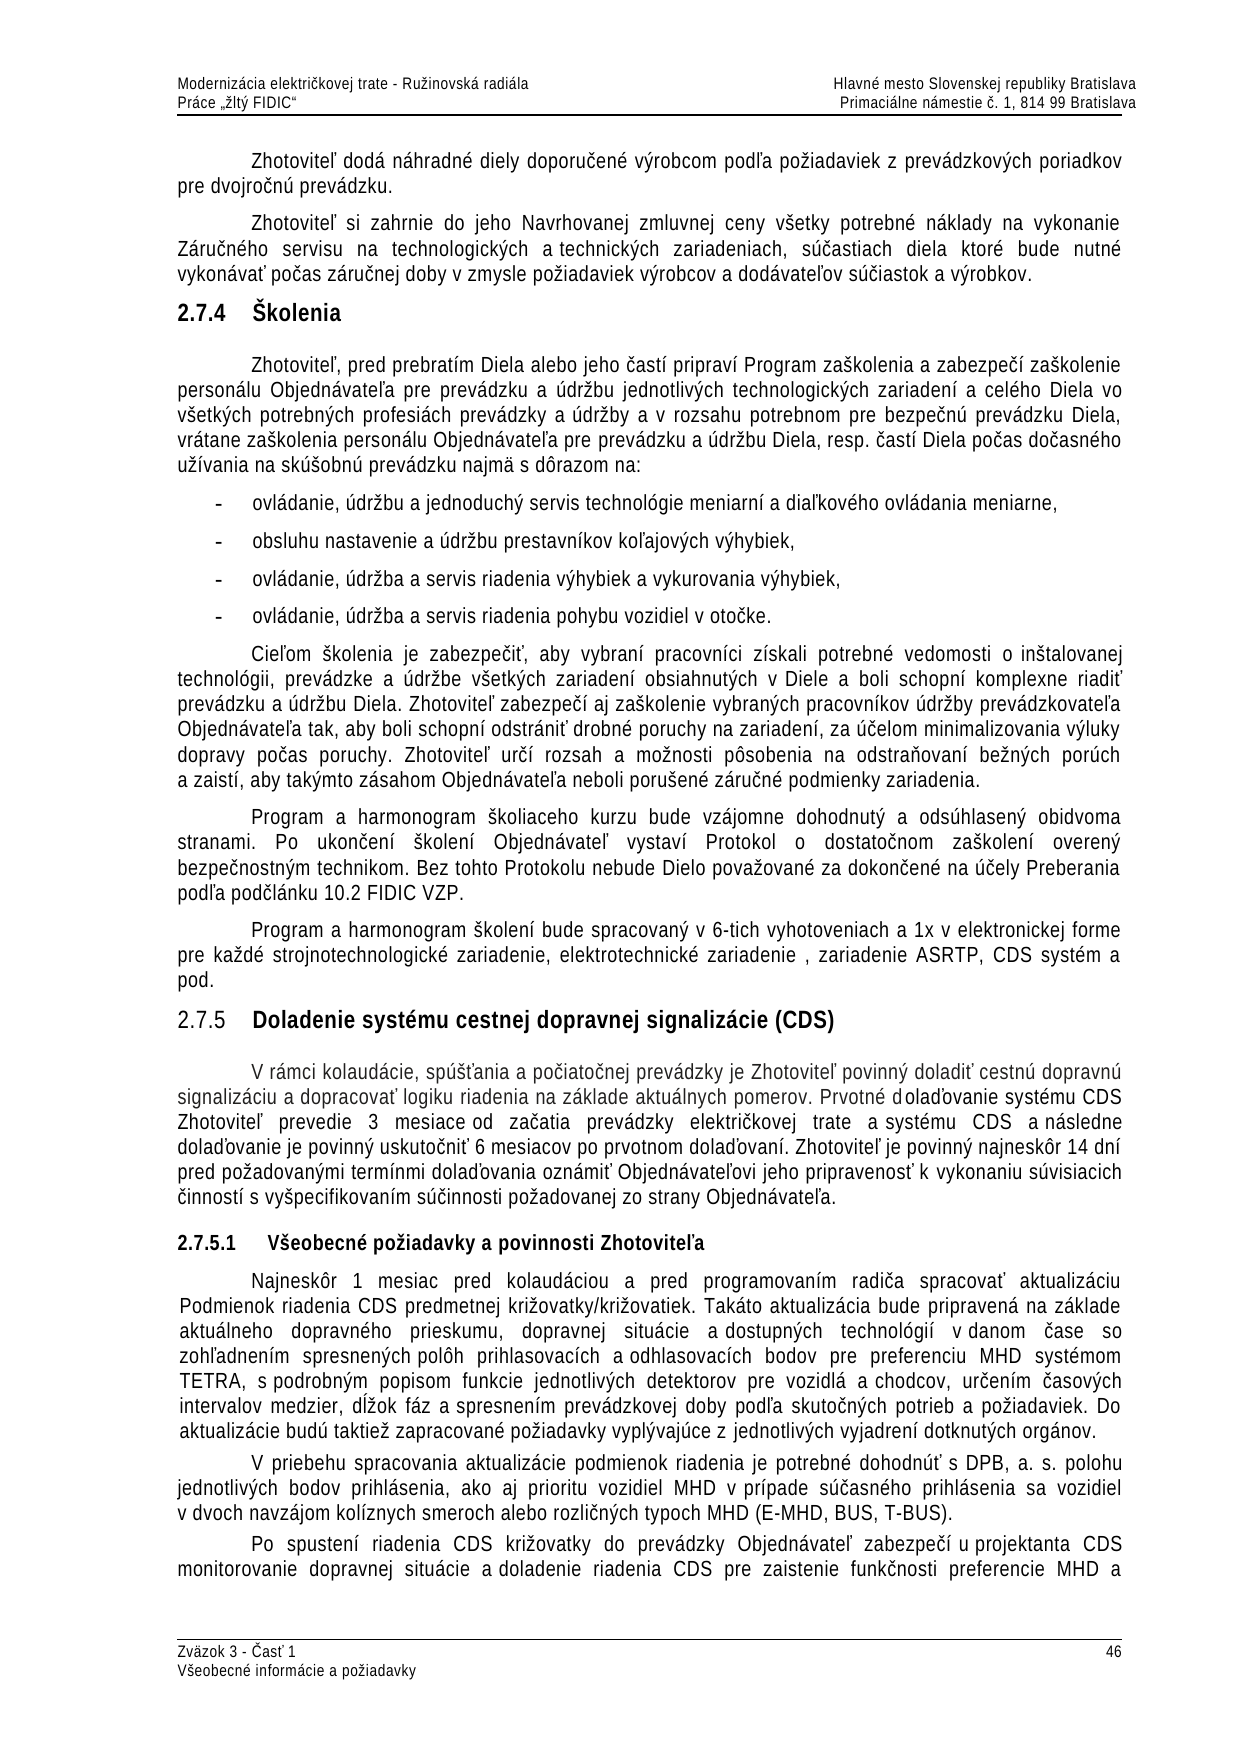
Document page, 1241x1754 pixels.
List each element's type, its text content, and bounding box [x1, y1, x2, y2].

text V rámci kolaudácie, spúšťania a počiatočnej prevádzky je Zhotoviteľ povinný doladiť cestnú dopravnú signalizáciu a dopracovať logiku riadenia na základe aktuálnych pomerov. Prvotné dolaďovanie systému CDS Zhotoviteľ prevedie 3 mesiace od začatia prevádzky električkovej trate a systému CDS a následne dolaďovanie je povinný uskutočniť 6 mesiacov po prvotnom dolaďovaní. Zhotoviteľ je povinný najneskôr 14 dní pred požadovanými termínmi dolaďovania oznámiť Objednávateľovi jeho pripravenosť k vykonaniu súvisiacich činností s vyšpecifikovaním súčinnosti požadovanej zo strany Objednávateľa. [177, 1058, 1122, 1209]
subtitle Doladenie systému cestnej dopravnej signalizácie (CDS) [177, 1005, 1122, 1033]
text Zhotoviteľ, pred prebratím Diela alebo jeho častí pripraví Program zaškolenia a zabezpečí zaškolenie personálu Objednávateľa pre prevádzku a údržbu jednotlivých technologických zariadení a celého Diela vo všetkých potrebných profesiách prevádzky a údržby a v rozsahu potrebnom pre bezpečnú prevádzku Diela, vrátane zaškolenia personálu Objednávateľa pre prevádzku a údržbu Diela, resp. častí Diela počas dočasného užívania na skúšobnú prevádzku najmä s dôrazom na: [177, 352, 1122, 477]
text Program a harmonogram školiaceho kurzu bude vzájomne dohodnutý a odsúhlasený obidvoma stranami. Po ukončení školení Objednávateľ vystaví Protokol o dostatočnom zaškolení overený bezpečnostným technikom. Bez tohto Protokolu nebude Dielo považované za dokončené na účely Preberania podľa podčlánku 10.2 FIDIC VZP. [177, 804, 1122, 904]
list ovládanie, údržbu a jednoduchý servis technológie meniarní a diaľkového ovládania meniarne, [215, 490, 1122, 515]
text Cieľom školenia je zabezpečiť, aby vybraní pracovníci získali potrebné vedomosti o inštalovanej technológii, prevádzke a údržbe všetkých zariadení obsiahnutých v Diele a boli schopní komplexne riadiť prevádzku a údržbu Diela. Zhotoviteľ zabezpečí aj zaškolenie vybraných pracovníkov údržby prevádzkovateľa Objednávateľa tak, aby boli schopní odstrániť drobné poruchy na zariadení, za účelom minimalizovania výluky dopravy počas poruchy. Zhotoviteľ určí rozsah a možnosti pôsobenia na odstraňovaní bežných porúch a zaistí, aby takýmto zásahom Objednávateľa neboli porušené záručné podmienky zariadenia. [177, 641, 1122, 792]
list ovládanie, údržba a servis riadenia pohybu vozidiel v otočke. [215, 603, 1122, 628]
subtitle Všeobecné požiadavky a povinnosti Zhotoviteľa [177, 1230, 1122, 1255]
text Zhotoviteľ si zahrnie do jeho Navrhovanej zmluvnej ceny všetky potrebné náklady na vykonanie Záručného servisu na technologických a technických zariadeniach, súčastiach diela ktoré bude nutné vykonávať počas záručnej doby v zmysle požiadaviek výrobcov a dodávateľov súčiastok a výrobkov. [177, 210, 1122, 286]
text Program a harmonogram školení bude spracovaný v 6-tich vyhotoveniach a 1x v elektronickej forme pre každé strojnotechnologické zariadenie, elektrotechnické zariadenie , zariadenie ASRTP, CDS systém a pod. [177, 917, 1122, 992]
text Najneskôr 1 mesiac pred kolaudáciou a pred programovaním radiča spracovať aktualizáciu Podmienok riadenia CDS predmetnej križovatky/križovatiek. Takáto aktualizácia bude pripravená na základe aktuálneho dopravného prieskumu, dopravnej situácie a dostupných technológií v danom čase so zohľadnením spresnených polôh prihlasovacích a odhlasovacích bodov pre preferenciu MHD systémom TETRA, s podrobným popisom funkcie jednotlivých detektorov pre vozidlá a chodcov, určením časových intervalov medzier, dĺžok fáz a spresnením prevádzkovej doby podľa skutočných potrieb a požiadaviek. Do aktualizácie budú taktiež zapracované požiadavky vyplývajúce z jednotlivých vyjadrení dotknutých orgánov. [179, 1268, 1122, 1443]
text Zhotoviteľ dodá náhradné diely doporučené výrobcom podľa požiadaviek z prevádzkových poriadkov pre dvojročnú prevádzku. [177, 148, 1122, 198]
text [177, 1531, 1122, 1581]
list obsluhu nastavenie a údržbu prestavníkov koľajových výhybiek, [215, 528, 1122, 553]
list ovládanie, údržba a servis riadenia výhybiek a vykurovania výhybiek, [215, 565, 1122, 591]
subtitle Školenia [177, 298, 1122, 327]
text V priebehu spracovania aktualizácie podmienok riadenia je potrebné dohodnúť s DPB, a. s. polohu jednotlivých bodov prihlásenia, ako aj prioritu vozidiel MHD v prípade súčasného prihlásenia sa vozidiel v dvoch navzájom kolíznych smeroch alebo rozličných typoch MHD (E-MHD, BUS, T-BUS). [177, 1449, 1122, 1525]
